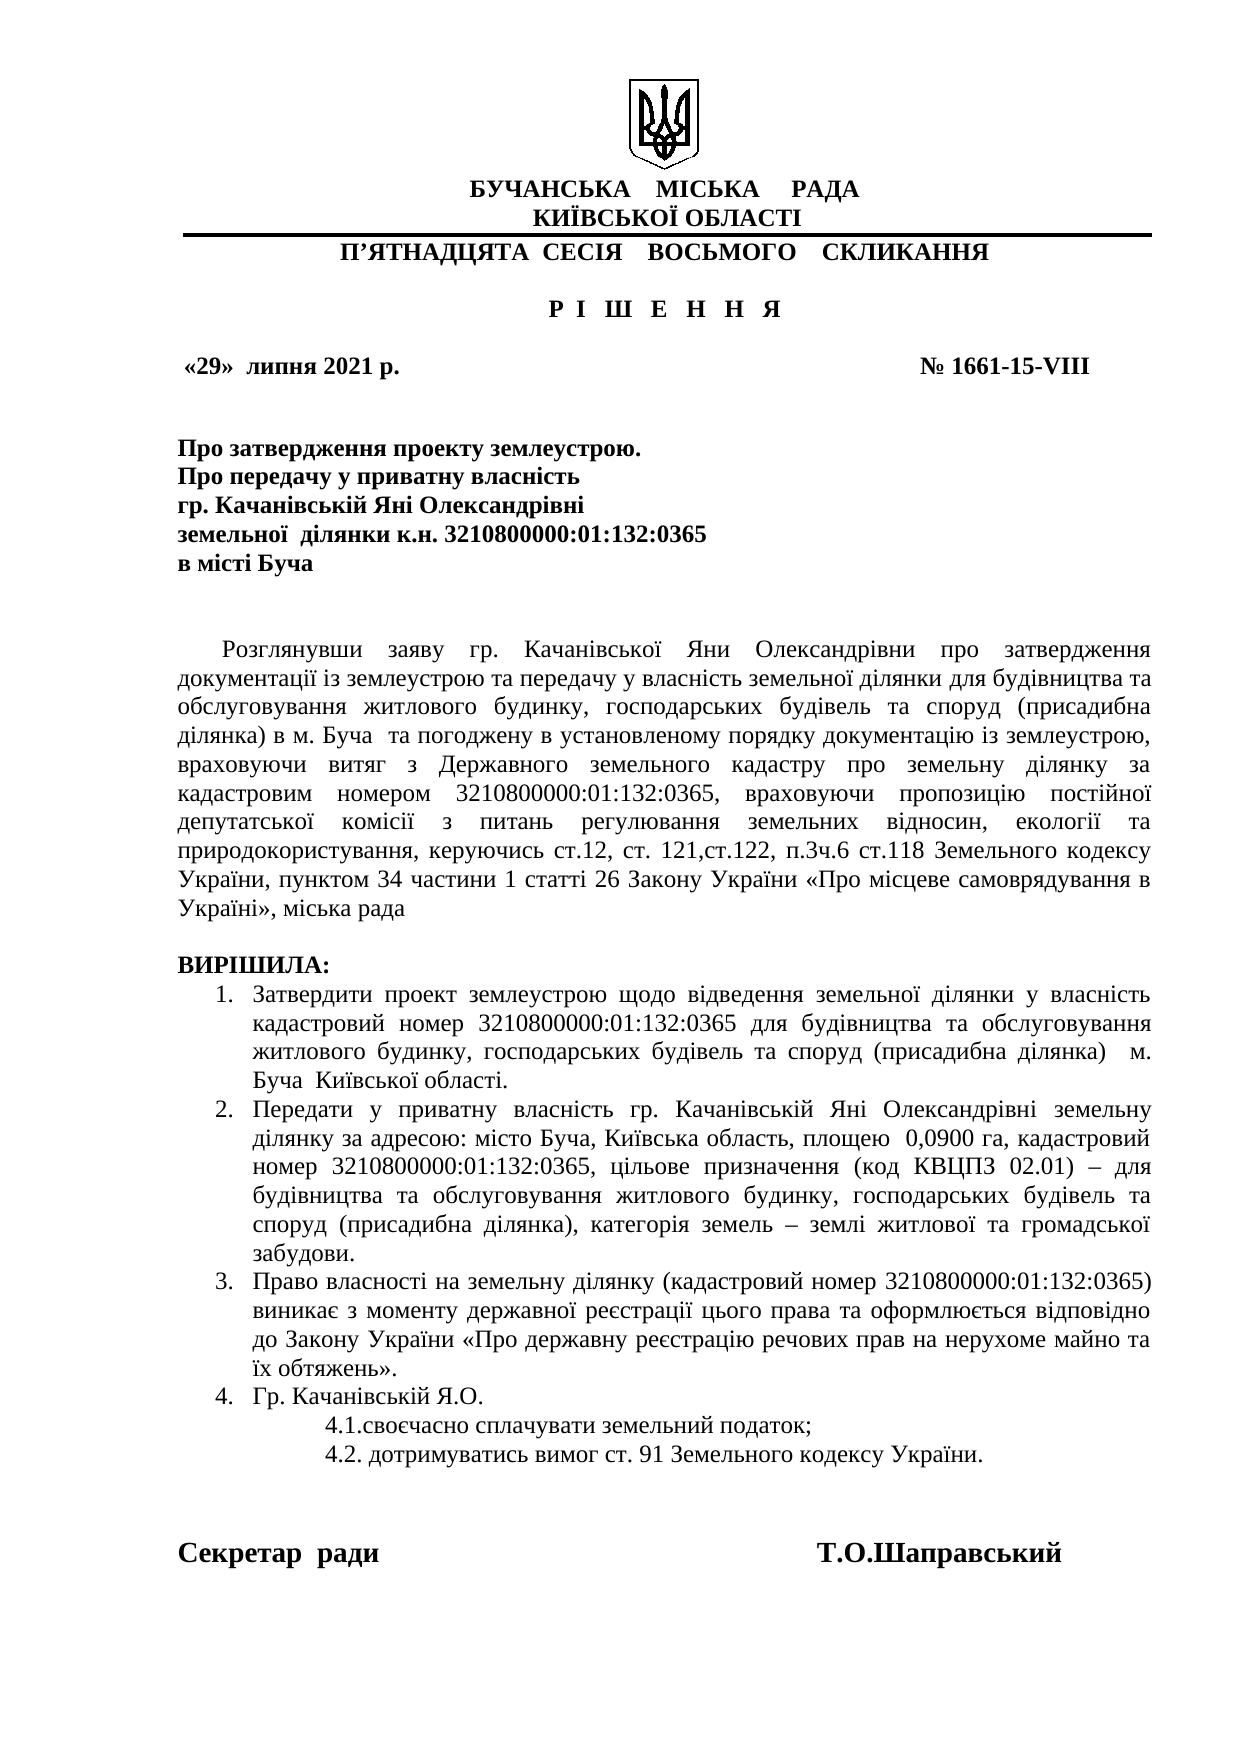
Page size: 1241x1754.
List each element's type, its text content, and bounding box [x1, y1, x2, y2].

text БУЧАНСЬКА МІСЬКА РАДА [177, 174, 1152, 203]
text Розглянувши заяву гр. Качанівської Яни Олександрівни про затвердження документації із землеустрою та передачу у власність земельної ділянки для будівництва та обслуговування житлового будинку, господарських будівель та споруд (присадибна ділянка) в м. Буча та погоджену в установленому порядку документацію із землеустрою, враховуючи витяг з Державного земельного кадастру про земельну ділянку за кадастровим номером 3210800000:01:132:0365, враховуючи пропозицію постійної депутатської комісії з питань регулювання земельних відносин, екології та природокористування, керуючись ст.12, ст. 121,ст.122, п.3ч.6 ст.118 Земельного кодексу України, пунктом 34 частини 1 статті 26 Закону України «Про місцеве самоврядування в Україні», міська рада [177, 634, 1152, 921]
text П’ЯТНАДЦЯТА СЕСІЯ ВОСЬМОГО СКЛИКАННЯ [177, 237, 1152, 265]
text Про передачу у приватну власність [177, 461, 1152, 490]
text гр. Качанівській Яні Олександрівні [177, 490, 1152, 519]
list Передати у приватну власність гр. Качанівській Яні Олександрівні земельну ділянку за адресою: місто Буча, Київська область, площею 0,0900 га, кадастровий номер 3210800000:01:132:0365, цільове призначення (код КВЦПЗ 02.01) – для будівництва та обслуговування житлового будинку, господарських будівель та споруд (присадибна ділянка), категорія земель – землі житлової та громадської забудови. [215, 1094, 1152, 1266]
list Гр. Качанівській Я.О. [215, 1381, 1152, 1410]
list Право власності на земельну ділянку (кадастровий номер 3210800000:01:132:0365) виникає з моменту державної реєстрації цього права та оформлюється відповідно до Закону України «Про державну реєстрацію речових прав на нерухоме майно та їх обтяжень». [215, 1266, 1152, 1381]
text земельної ділянки к.н. 3210800000:01:132:0365 [177, 519, 1152, 548]
text Секретар ради Т.О.Шаправський [177, 1535, 1152, 1568]
text 4.1.своєчасно сплачувати земельний податок; [325, 1410, 1152, 1439]
text Про затвердження проекту землеустрою. [177, 433, 1152, 461]
text 4.2. дотримуватись вимог ст. 91 Земельного кодексу України. [325, 1439, 1152, 1468]
text КИЇВСЬКОЇ ОБЛАСТІ [183, 203, 1152, 233]
text в місті Буча [177, 548, 1152, 576]
text ВИРІШИЛА: [177, 950, 1152, 979]
text «29» липня 2021 р. № 1661-15-VIIІ [177, 351, 1152, 379]
text Р І Ш Е Н Н Я [177, 294, 1152, 323]
list Затвердити проект землеустрою щодо відведення земельної ділянки у власність кадастровий номер 3210800000:01:132:0365 для будівництва та обслуговування житлового будинку, господарських будівель та споруд (присадибна ділянка) м. Буча Київської області. [215, 979, 1152, 1094]
